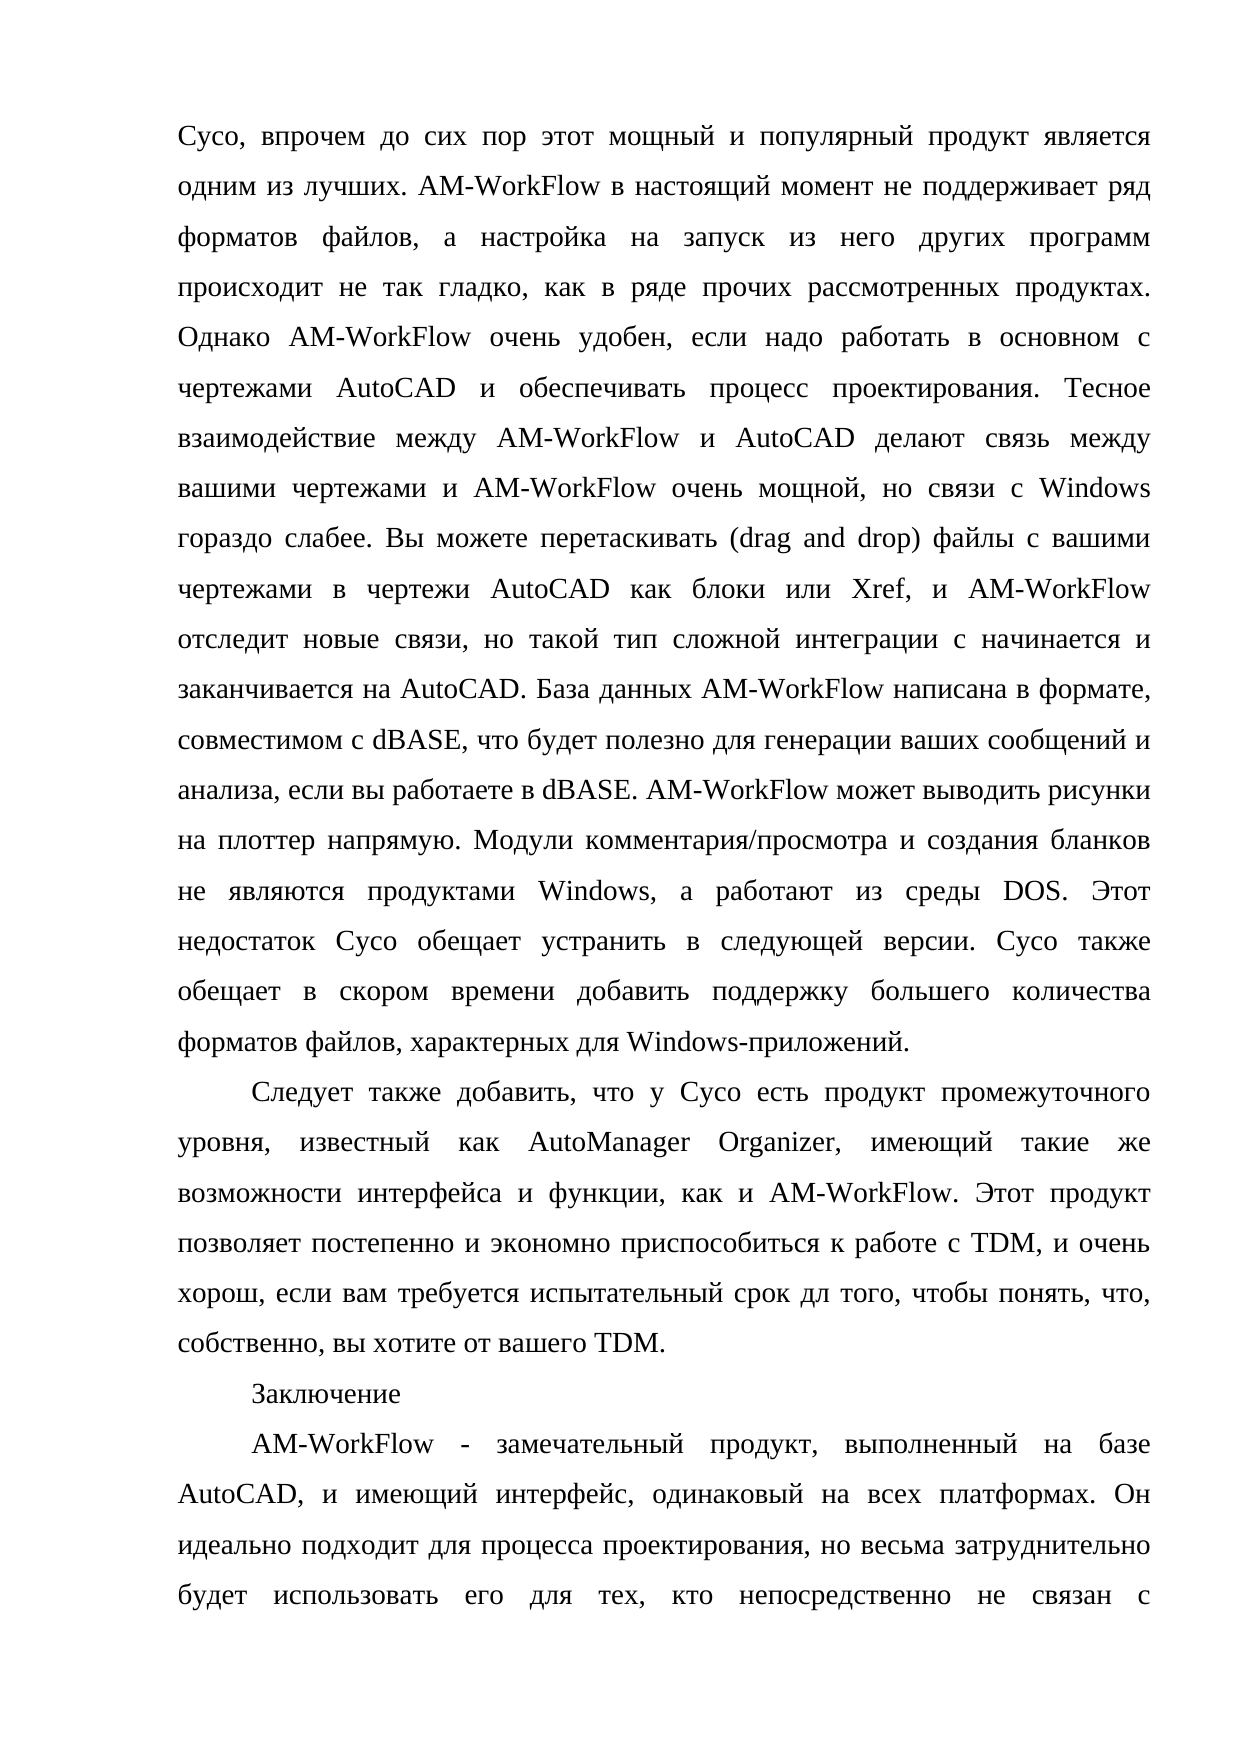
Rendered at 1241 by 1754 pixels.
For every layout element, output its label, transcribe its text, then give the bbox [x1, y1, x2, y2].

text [177, 1426, 1152, 1611]
text Следует также добавить, что у Сусо есть продукт промежуточного уровня, известный как AutoManager Organizer, имеющий такие же возможности интерфейса и функции, как и AM-WorkFlow. Этот продукт позволяет постепенно и экономно приспособиться к работе с TDM, и очень хорош, если вам требуется испытательный срок дл того, чтобы понять, что, собственно, вы хотите от вашего TDM. [177, 1074, 1152, 1359]
text Заключение [177, 1376, 1152, 1409]
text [177, 118, 1152, 1057]
